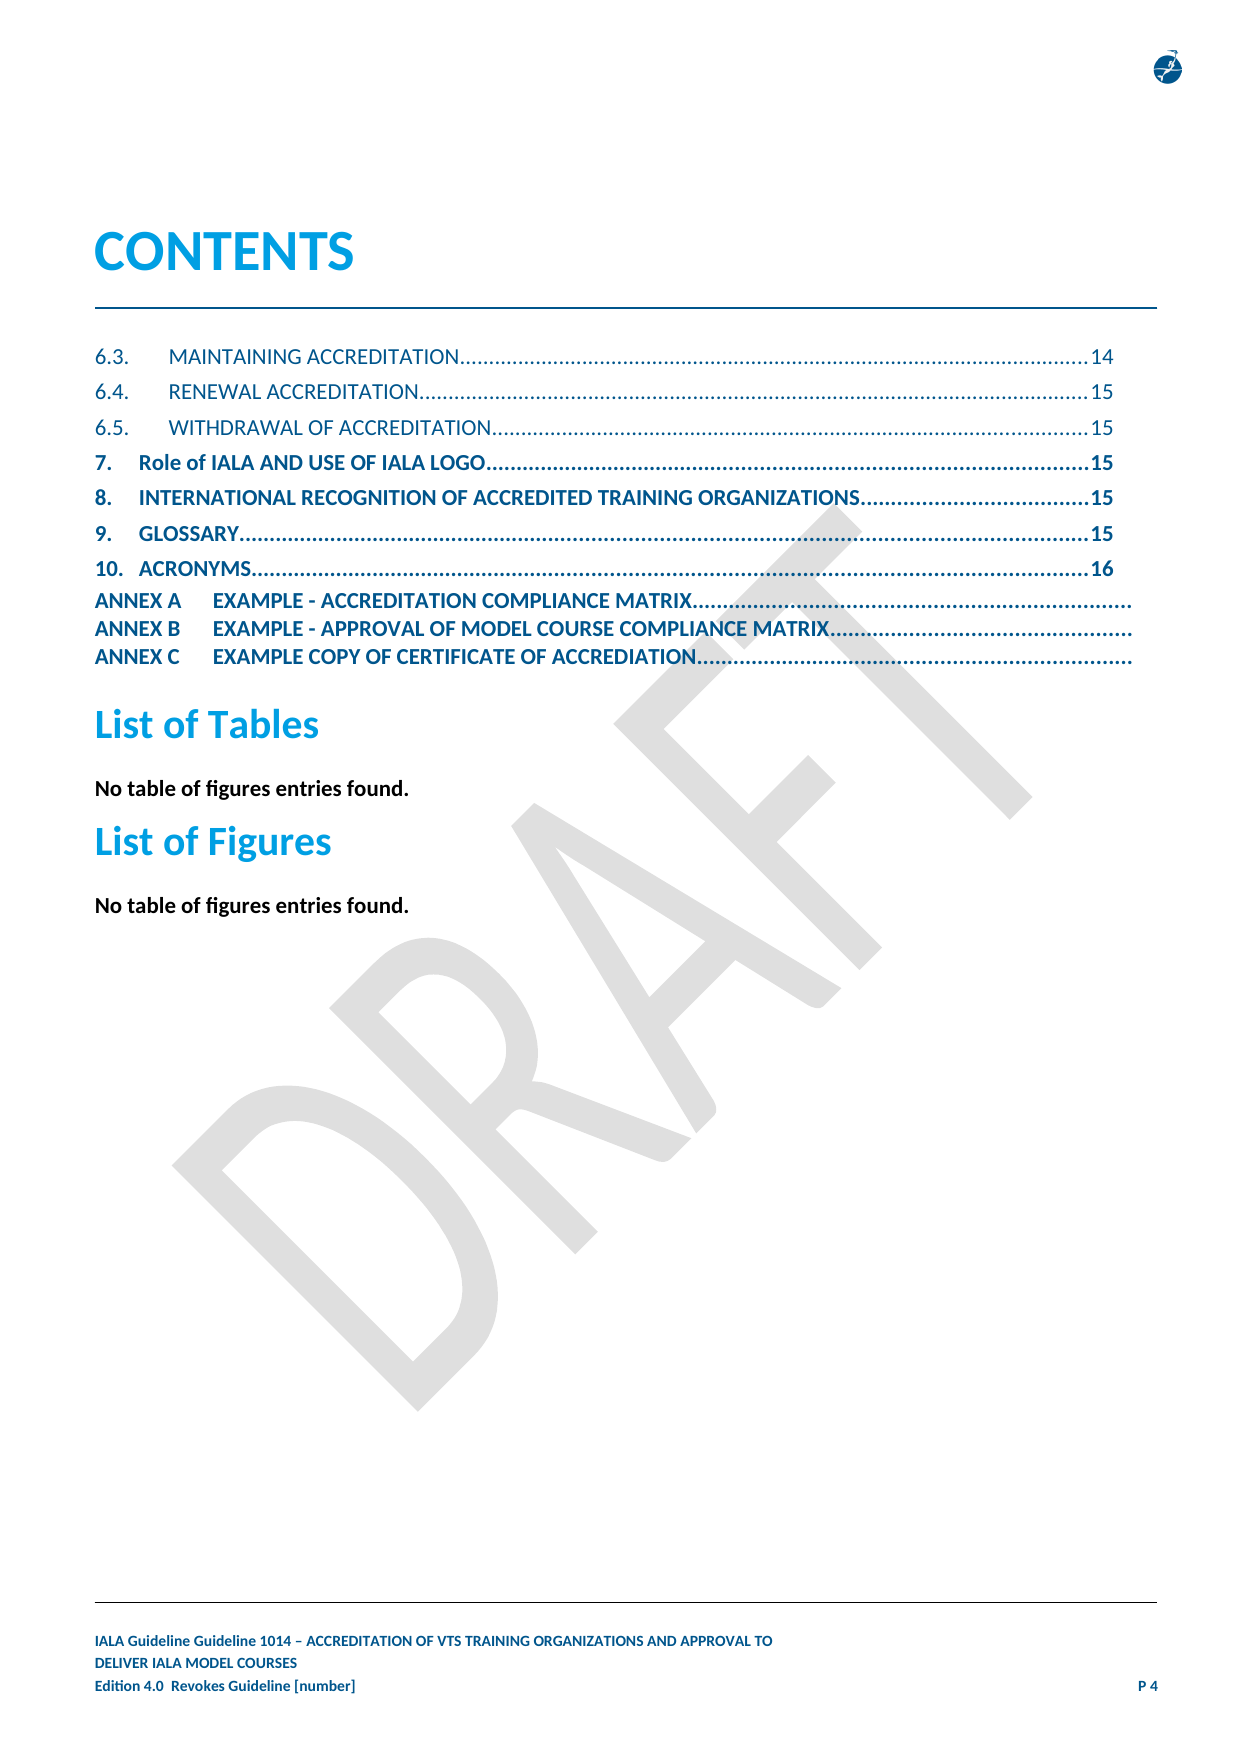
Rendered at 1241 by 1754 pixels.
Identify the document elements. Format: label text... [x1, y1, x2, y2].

text 8. INTERNATIONAL RECOGNITION OF ACCREDITED TRAINING ORGANIZATIONS 15 [94, 480, 1113, 511]
text ANNEX C EXAMPLE COPY OF CERTIFICATE OF ACCREDIATION 23 [94, 642, 1113, 671]
text 6.4. RENEWAL ACCREDITATION 15 [94, 374, 1113, 405]
text No table of figures entries found. [94, 774, 1157, 802]
text 6.3. MAINTAINING ACCREDITATION 14 [94, 338, 1113, 370]
text ANNEX A EXAMPLE - ACCREDITATION COMPLIANCE MATRIX 17 [94, 586, 1113, 614]
text 9. GLOSSARY 15 [94, 516, 1113, 547]
list List of Tables [94, 698, 1157, 749]
list List of Figures [94, 815, 1157, 866]
text 6.5. WITHDRAWAL OF ACCREDITATION 15 [94, 409, 1113, 441]
text 7. Role of IALA AND USE OF IALA LOGO 15 [94, 445, 1113, 476]
text ANNEX B EXAMPLE - APPROVAL OF MODEL COURSE COMPLIANCE MATRIX 20 [94, 614, 1113, 642]
text No table of figures entries found. [94, 891, 1113, 919]
text 10. ACRONYMS 16 [94, 551, 1113, 582]
picture [1122, 0, 1241, 119]
